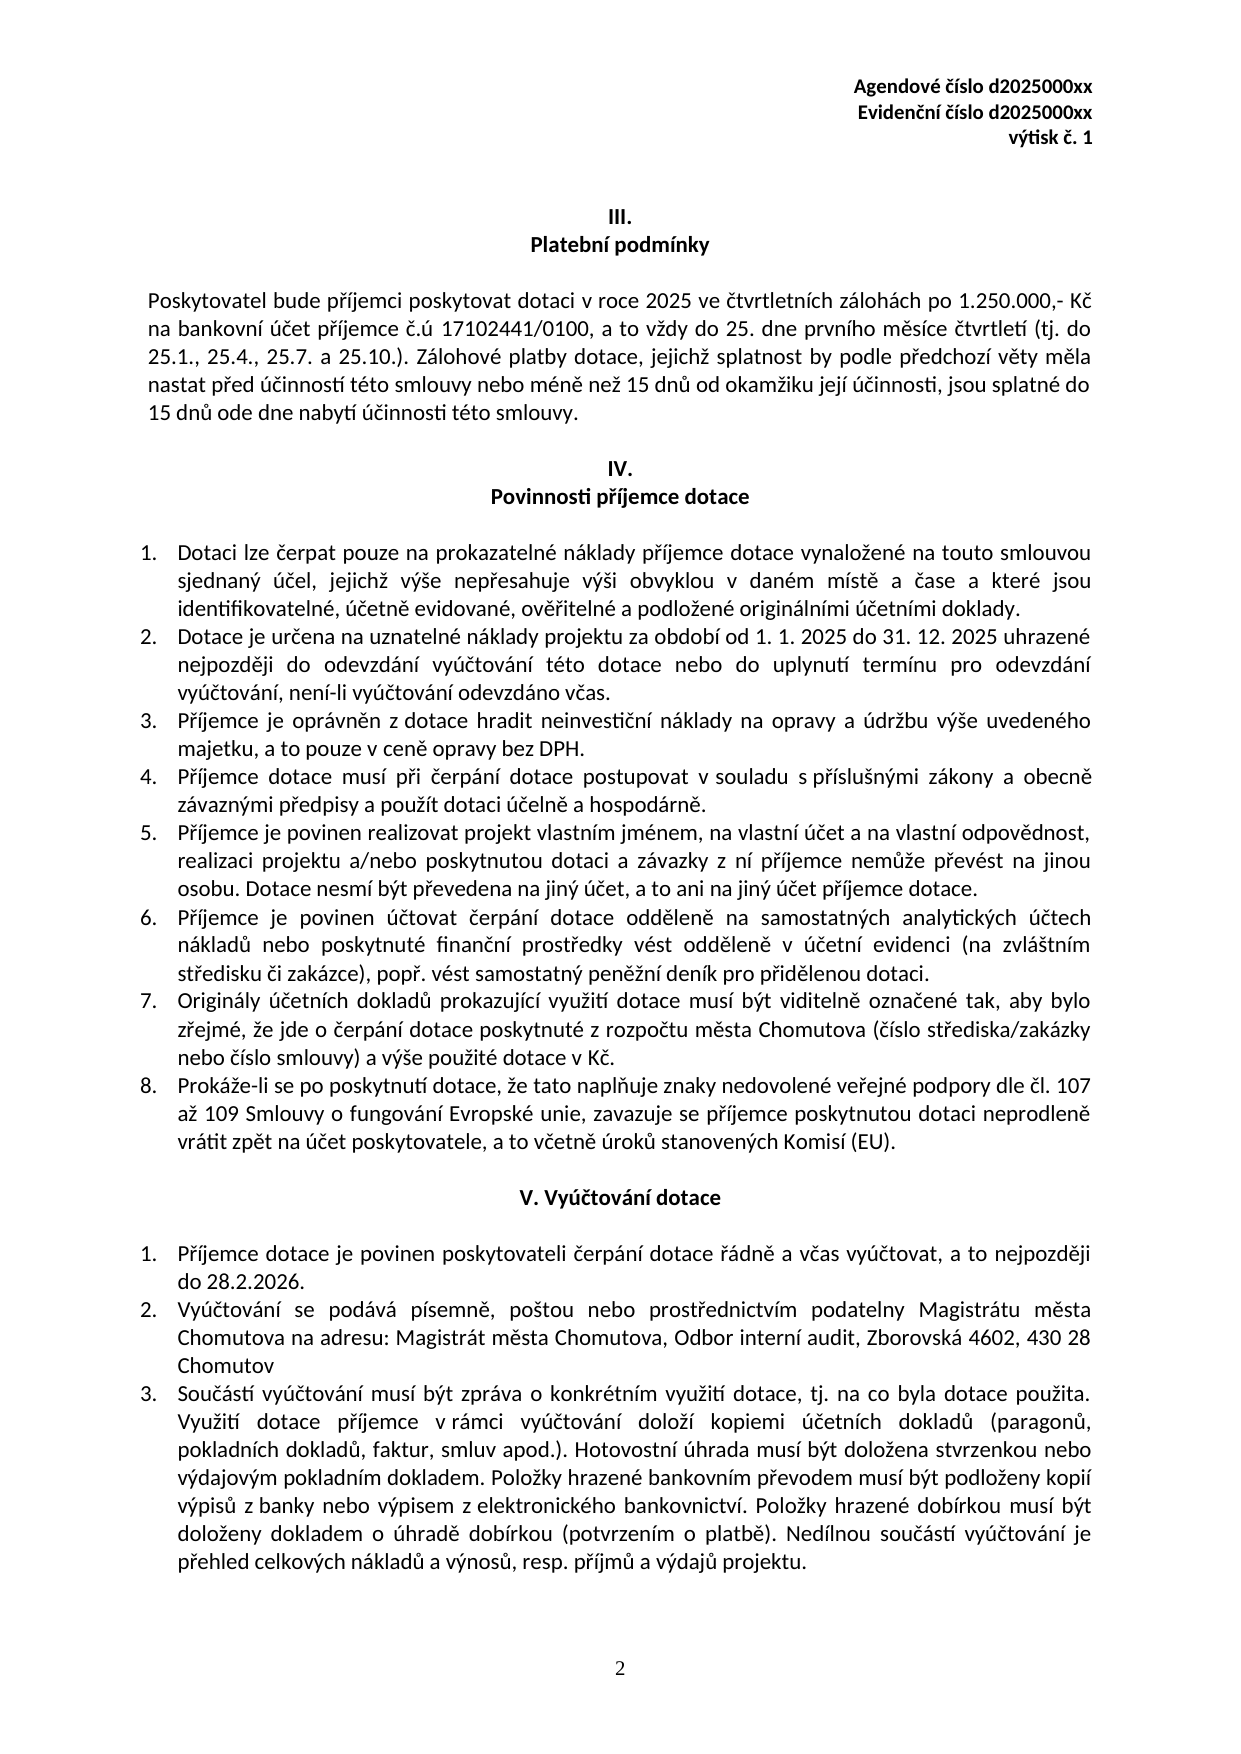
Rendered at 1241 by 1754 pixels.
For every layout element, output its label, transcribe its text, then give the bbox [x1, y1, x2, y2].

text Platební podmínky [148, 230, 1093, 258]
list Součástí vyúčtování musí být zpráva o konkrétním využití dotace, tj. na co byla dotace použita. Využití dotace příjemce v rámci vyúčtování doloží kopiemi účetních dokladů (paragonů, pokladních dokladů, faktur, smluv apod.). Hotovostní úhrada musí být doložena stvrzenkou nebo výdajovým pokladním dokladem. Položky hrazené bankovním převodem musí být podloženy kopií výpisů z banky nebo výpisem z elektronického bankovnictví. Položky hrazené dobírkou musí být doloženy dokladem o úhradě dobírkou (potvrzením o platbě). Nedílnou součástí vyúčtování je přehled celkových nákladů a výnosů, resp. příjmů a výdajů projektu. [140, 1379, 1093, 1575]
list Příjemce je povinen účtovat čerpání dotace odděleně na samostatných analytických účtech nákladů nebo poskytnuté finanční prostředky vést odděleně v účetní evidenci (na zvláštním středisku či zakázce), popř. vést samostatný peněžní deník pro přidělenou dotaci. [140, 903, 1093, 987]
list Prokáže-li se po poskytnutí dotace, že tato naplňuje znaky nedovolené veřejné podpory dle čl. 107 až 109 Smlouvy o fungování Evropské unie, zavazuje se příjemce poskytnutou dotaci neprodleně vrátit zpět na účet poskytovatele, a to včetně úroků stanovených Komisí (EU). [140, 1071, 1093, 1155]
list Příjemce dotace musí při čerpání dotace postupovat v souladu s příslušnými zákony a obecně závaznými předpisy a použít dotaci účelně a hospodárně. [140, 762, 1093, 818]
list Dotace je určena na uznatelné náklady projektu za období od 1. 1. 2025 do 31. 12. 2025 uhrazené nejpozději do odevzdání vyúčtování této dotace nebo do uplynutí termínu pro odevzdání vyúčtování, není-li vyúčtování odevzdáno včas. [140, 622, 1093, 706]
text Povinnosti příjemce dotace [148, 482, 1093, 510]
list Příjemce dotace je povinen poskytovateli čerpání dotace řádně a včas vyúčtovat, a to nejpozději do 28.2.2026. [140, 1239, 1093, 1295]
text III. [148, 202, 1093, 230]
text Poskytovatel bude příjemci poskytovat dotaci v roce 2025 ve čtvrtletních zálohách po 1.250.000,- Kč na bankovní účet příjemce č.ú 17102441/0100, a to vždy do 25. dne prvního měsíce čtvrtletí (tj. do 25.1., 25.4., 25.7. a 25.10.). Zálohové platby dotace, jejichž splatnost by podle předchozí věty měla nastat před účinností této smlouvy nebo méně než 15 dnů od okamžiku její účinnosti, jsou splatné do 15 dnů ode dne nabytí účinnosti této smlouvy. [148, 286, 1093, 426]
list Vyúčtování se podává písemně, poštou nebo prostřednictvím podatelny Magistrátu města Chomutova na adresu: Magistrát města Chomutova, Odbor interní audit, Zborovská 4602, 430 28 Chomutov [140, 1295, 1093, 1379]
text V. Vyúčtování dotace [148, 1183, 1093, 1211]
list Příjemce je povinen realizovat projekt vlastním jménem, na vlastní účet a na vlastní odpovědnost, realizaci projektu a/nebo poskytnutou dotaci a závazky z ní příjemce nemůže převést na jinou osobu. Dotace nesmí být převedena na jiný účet, a to ani na jiný účet příjemce dotace. [140, 818, 1093, 903]
text IV. [148, 454, 1093, 482]
list Dotaci lze čerpat pouze na prokazatelné náklady příjemce dotace vynaložené na touto smlouvou sjednaný účel, jejichž výše nepřesahuje výši obvyklou v daném místě a čase a které jsou identifikovatelné, účetně evidované, ověřitelné a podložené originálními účetními doklady. [140, 538, 1093, 622]
list Originály účetních dokladů prokazující využití dotace musí být viditelně označené tak, aby bylo zřejmé, že jde o čerpání dotace poskytnuté z rozpočtu města Chomutova (číslo střediska/zakázky nebo číslo smlouvy) a výše použité dotace v Kč. [140, 987, 1093, 1071]
list Příjemce je oprávněn z dotace hradit neinvestiční náklady na opravy a údržbu výše uvedeného majetku, a to pouze v ceně opravy bez DPH. [140, 706, 1093, 762]
